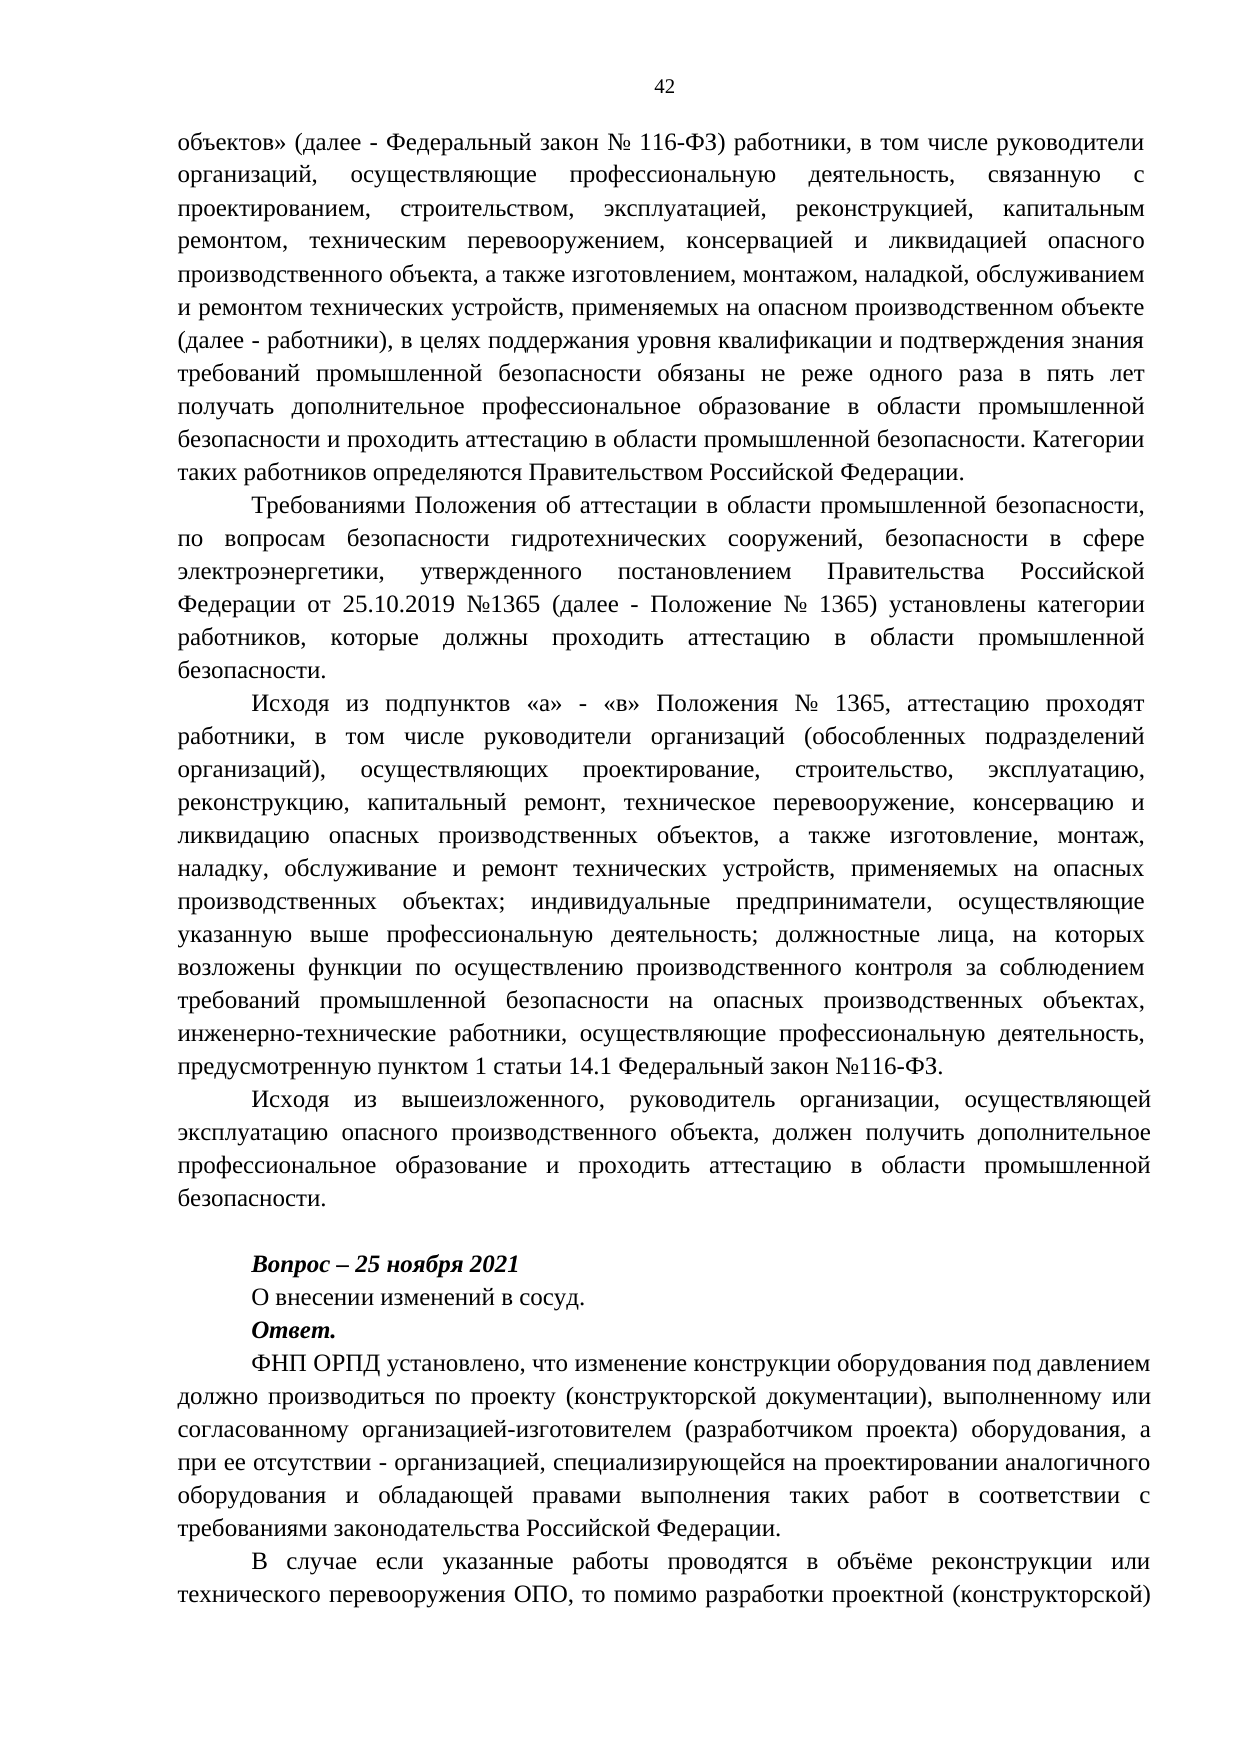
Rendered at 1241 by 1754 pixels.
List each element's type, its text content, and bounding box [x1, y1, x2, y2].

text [177, 127, 1145, 486]
text ФНП ОРПД установлено, что изменение конструкции оборудования под давлением должно производиться по проекту (конструкторской документации), выполненному или согласованному организацией-изготовителем (разработчиком проекта) оборудования, а при ее отсутствии - организацией, специализирующейся на проектировании аналогичного оборудования и обладающей правами выполнения таких работ в соответствии с требованиями законодательства Российской Федерации. [177, 1348, 1152, 1542]
text Требованиями Положения об аттестации в области промышленной безопасности, по вопросам безопасности гидротехнических сооружений, безопасности в сфере электроэнергетики, утвержденного постановлением Правительства Российской Федерации от 25.10.2019 №1365 (далее - Положение № 1365) установлены категории работников, которые должны проходить аттестацию в области промышленной безопасности. [177, 490, 1145, 684]
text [177, 1546, 1152, 1608]
text О внесении изменений в сосуд. [177, 1282, 1152, 1311]
text Ответ. [177, 1315, 1152, 1344]
text Исходя из вышеизложенного, руководитель организации, осуществляющей эксплуатацию опасного производственного объекта, должен получить дополнительное профессиональное образование и проходить аттестацию в области промышленной безопасности. [177, 1084, 1152, 1212]
text Вопрос – 25 ноября 2021 [177, 1249, 1149, 1278]
text Исходя из подпунктов «а» - «в» Положения № 1365, аттестацию проходят работники, в том числе руководители организаций (обособленных подразделений организаций), осуществляющих проектирование, строительство, эксплуатацию, реконструкцию, капитальный ремонт, техническое перевооружение, консервацию и ликвидацию опасных производственных объектов, а также изготовление, монтаж, наладку, обслуживание и ремонт технических устройств, применяемых на опасных производственных объектах; индивидуальные предприниматели, осуществляющие указанную выше профессиональную деятельность; должностные лица, на которых возложены функции по осуществлению производственного контроля за соблюдением требований промышленной безопасности на опасных производственных объектах, инженерно-технические работники, осуществляющие профессиональную деятельность, предусмотренную пунктом 1 статьи 14.1 Федеральный закон №116-ФЗ. [177, 688, 1145, 1080]
